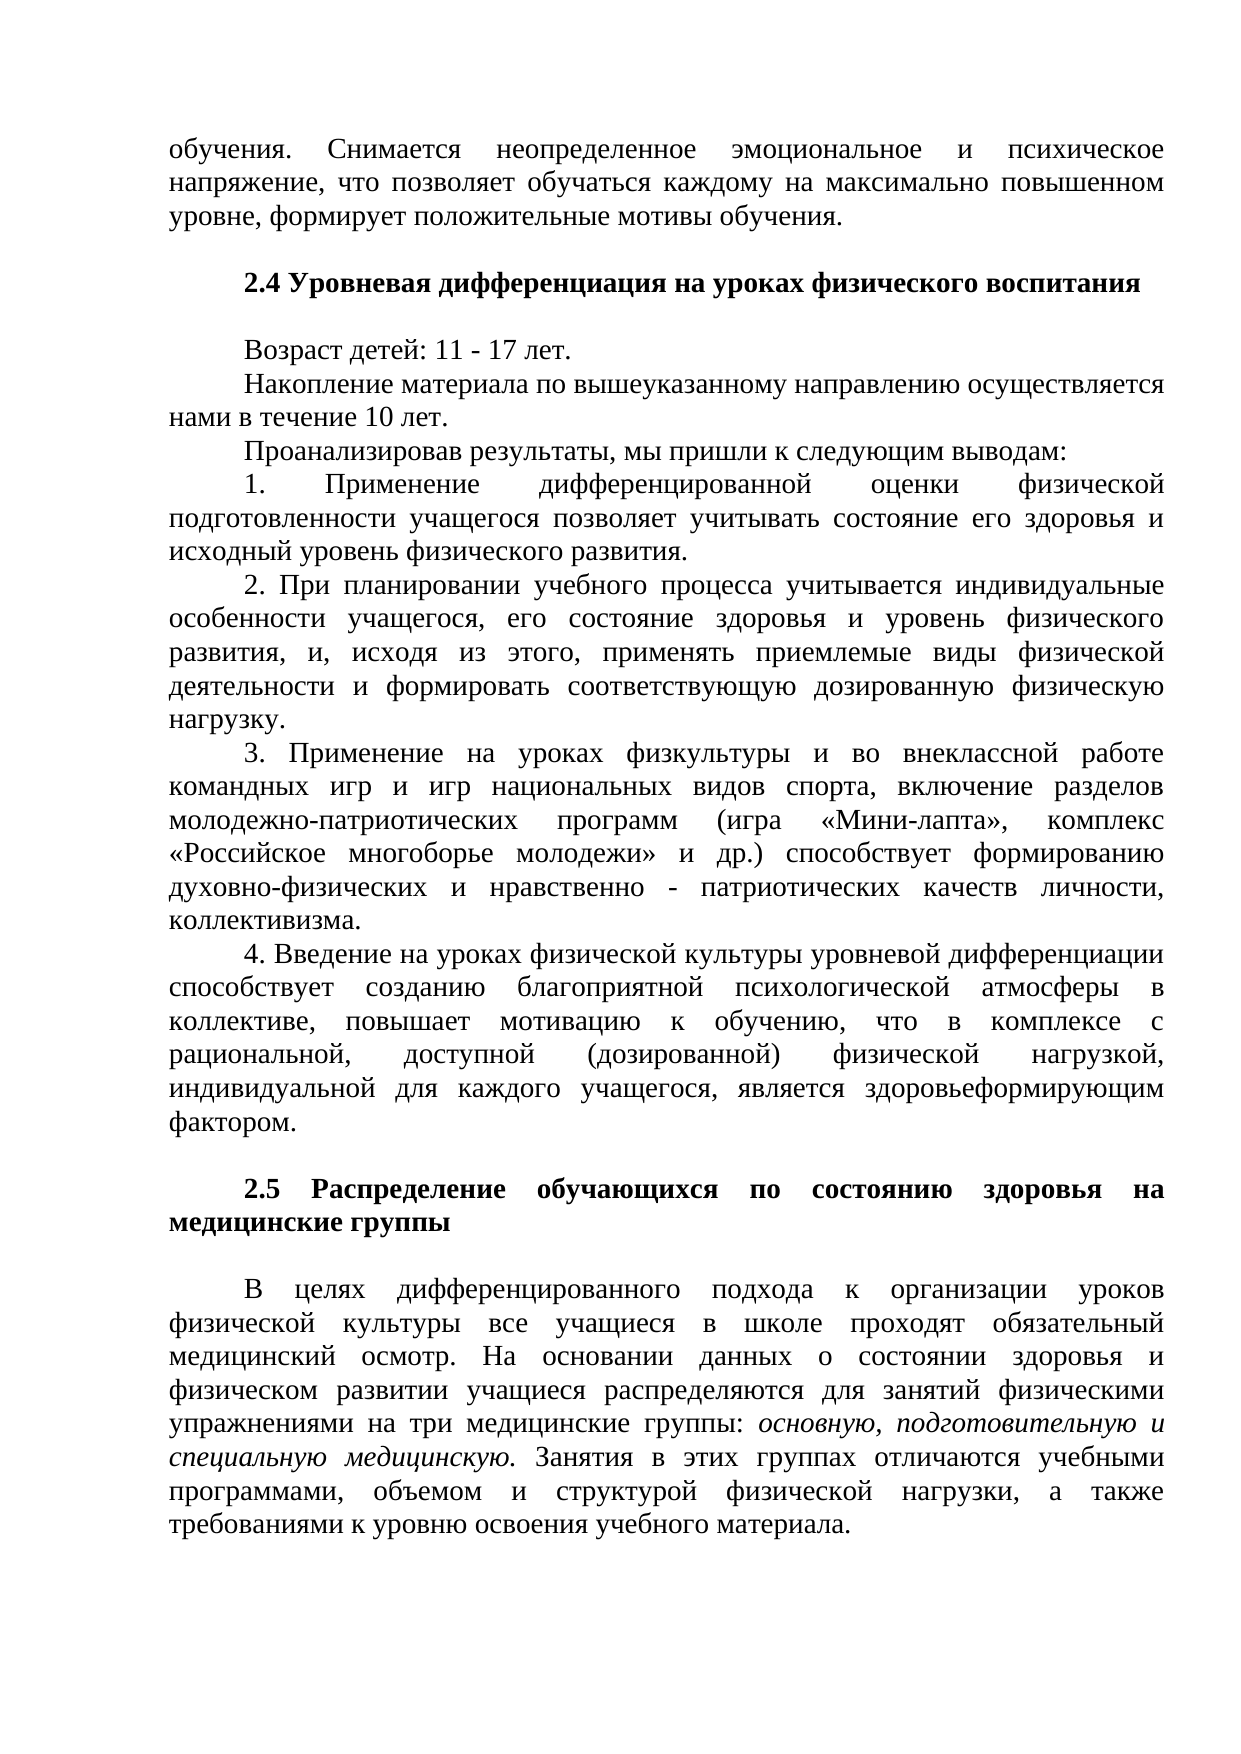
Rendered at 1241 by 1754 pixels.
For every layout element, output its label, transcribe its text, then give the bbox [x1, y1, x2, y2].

text Накопление материала по вышеуказанному направлению осуществляется нами в течение 10 лет. [169, 366, 1165, 433]
text Возраст детей: 11 - 17 лет. [169, 332, 1165, 366]
text 3. Применение на уроках физкультуры и во внеклассной работе командных игр и игр национальных видов спорта, включение разделов молодежно-патриотических программ (игра «Мини-лапта», комплекс «Российское многоборье молодежи» и др.) способствует формированию духовно-физических и нравственно - патриотических качеств личности, коллективизма. [169, 735, 1165, 936]
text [169, 131, 1165, 232]
text 2. При планировании учебного процесса учитывается индивидуальные особенности учащегося, его состояние здоровья и уровень физического развития, и, исходя из этого, применять приемлемые виды физической деятельности и формировать соответствующую дозированную физическую нагрузку. [169, 567, 1165, 735]
text 1. Применение дифференцированной оценки физической подготовленности учащегося позволяет учитывать состояние его здоровья и исходный уровень физического развития. [169, 466, 1165, 567]
text 2.5 Распределение обучающихся по состоянию здоровья на медицинские группы [169, 1171, 1165, 1238]
text 2.4 Уровневая дифференциация на уроках физического воспитания [169, 265, 1165, 299]
text Проанализировав результаты, мы пришли к следующим выводам: [169, 433, 1165, 466]
text 4. Введение на уроках физической культуры уровневой дифференциации способствует созданию благоприятной психологической атмосферы в коллективе, повышает мотивацию к обучению, что в комплексе с рациональной, доступной (дозированной) физической нагрузкой, индивидуальной для каждого учащегося, является здоровьеформирующим фактором. [169, 936, 1165, 1137]
text В целях дифференцированного подхода к организации уроков физической культуры все учащиеся в школе проходят обязательный медицинский осмотр. На основании данных о состоянии здоровья и физическом развитии учащиеся распределяются для занятий физическими упражнениями на три медицинские группы: основную, подготовительную и специальную медицинскую. Занятия в этих группах отличаются учебными программами, объемом и структурой физической нагрузки, а также требованиями к уровню освоения учебного материала. [169, 1271, 1165, 1540]
